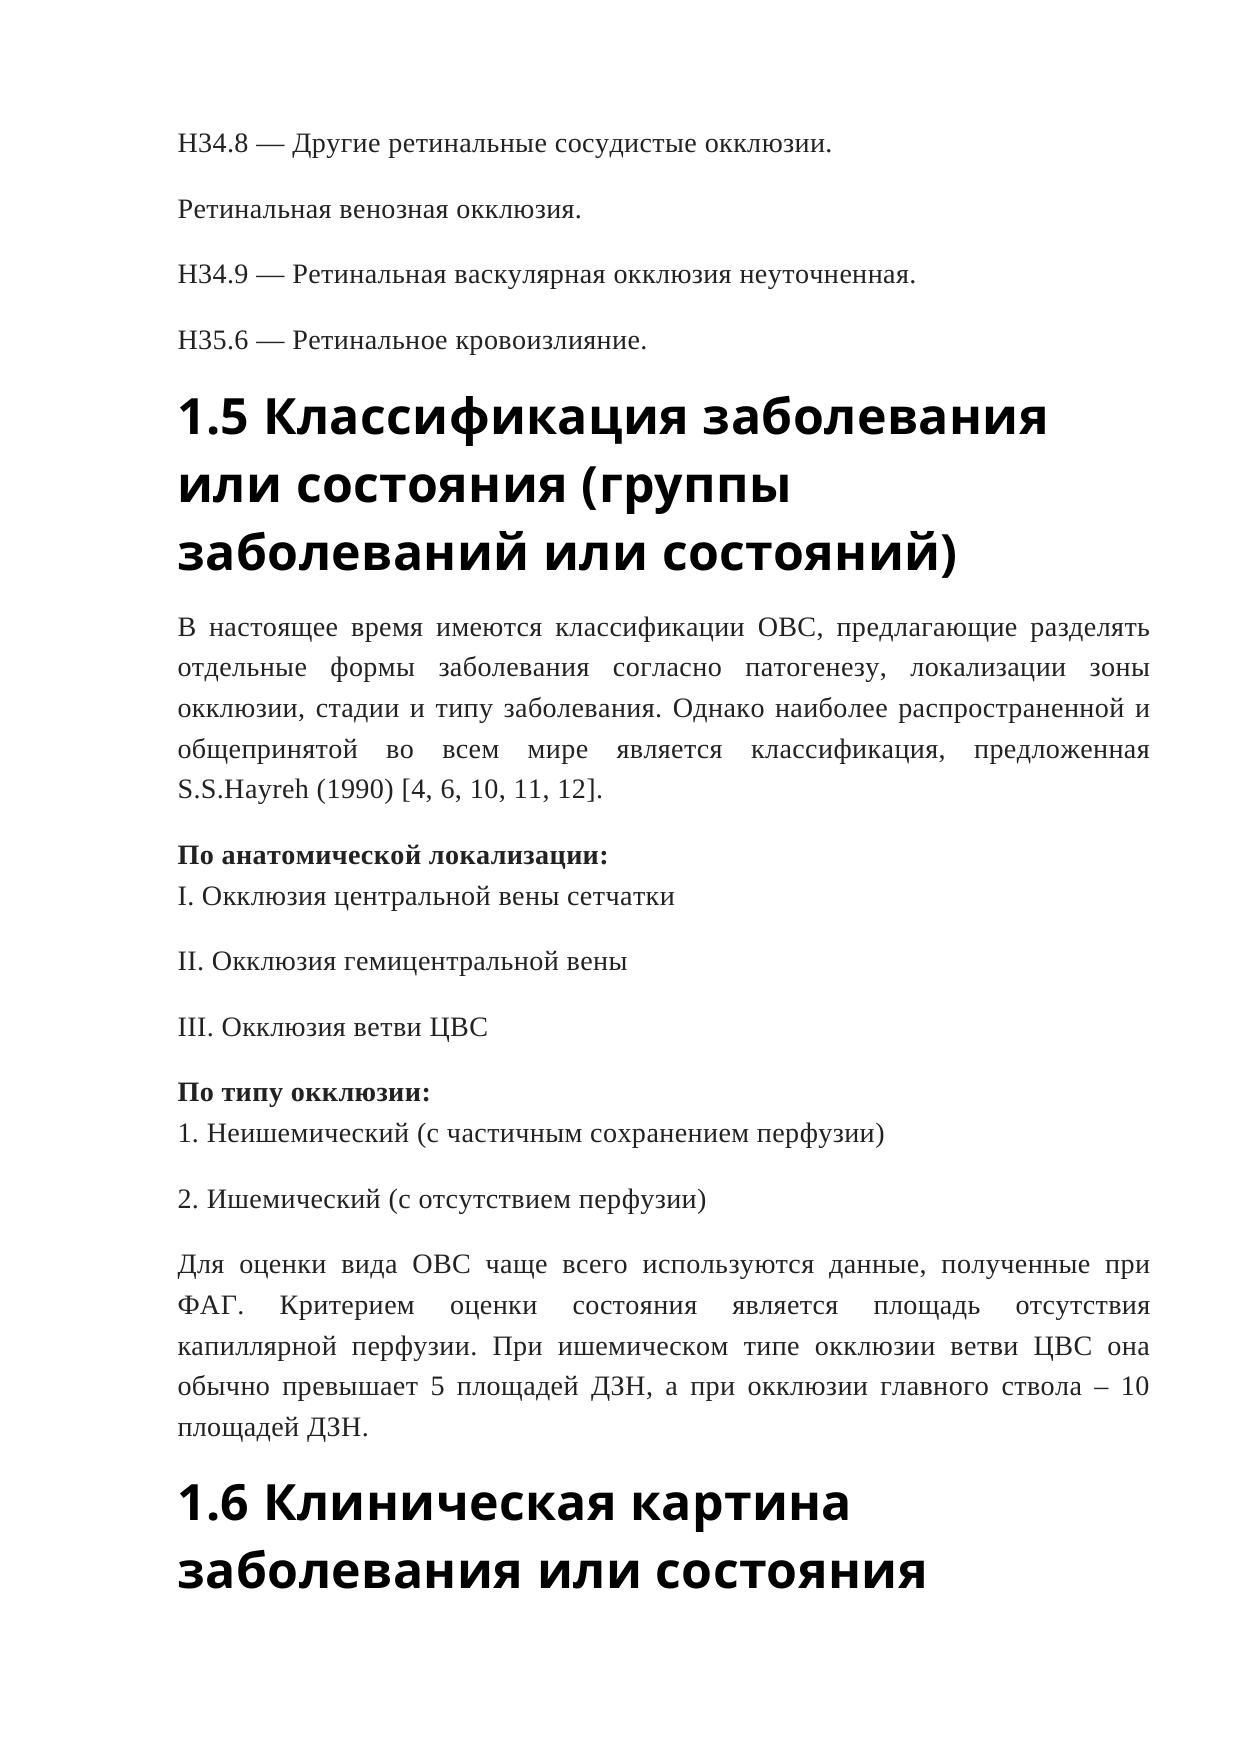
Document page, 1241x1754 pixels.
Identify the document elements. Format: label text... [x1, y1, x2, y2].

text H35.6 — Ретинальное кровоизлияние. [177, 315, 1152, 356]
text 1.5 Классификация заболевания или состояния (группы заболеваний или состояний) [177, 381, 1152, 585]
text I. Окклюзия центральной вены сетчатки [177, 870, 1152, 911]
text 2. Ишемический (с отсутствием перфузии) [177, 1173, 1152, 1214]
text По типу окклюзии: [177, 1067, 1152, 1108]
text H34.8 — Другие ретинальные сосудистые окклюзии. [177, 118, 1152, 159]
text По анатомической локализации: [177, 830, 1152, 870]
text В настоящее время имеются классификации ОВС, предлагающие разделять отдельные формы заболевания согласно патогенезу, локализации зоны окклюзии, стадии и типу заболевания. Однако наиболее распространенной и общепринятой во всем мире является классификация, предложенная S.S.Hayreh (1990) [4, 6, 10, 11, 12]. [177, 602, 1152, 805]
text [177, 1467, 1152, 1603]
text II. Окклюзия гемицентральной вены [177, 936, 1152, 977]
text Для оценки вида ОВС чаще всего используются данные, полученные при ФАГ. Критерием оценки состояния является площадь отсутствия капиллярной перфузии. При ишемическом типе окклюзии ветви ЦВС она обычно превышает 5 площадей ДЗН, а при окклюзии главного ствола – 10 площадей ДЗН. [177, 1239, 1152, 1442]
text H34.9 — Ретинальная васкулярная окклюзия неуточненная. [177, 249, 1152, 290]
text Ретинальная венозная окклюзия. [177, 184, 1152, 224]
text 1. Неишемический (с частичным сохранением перфузии) [177, 1108, 1152, 1148]
text III. Окклюзия ветви ЦВС [177, 1002, 1152, 1042]
